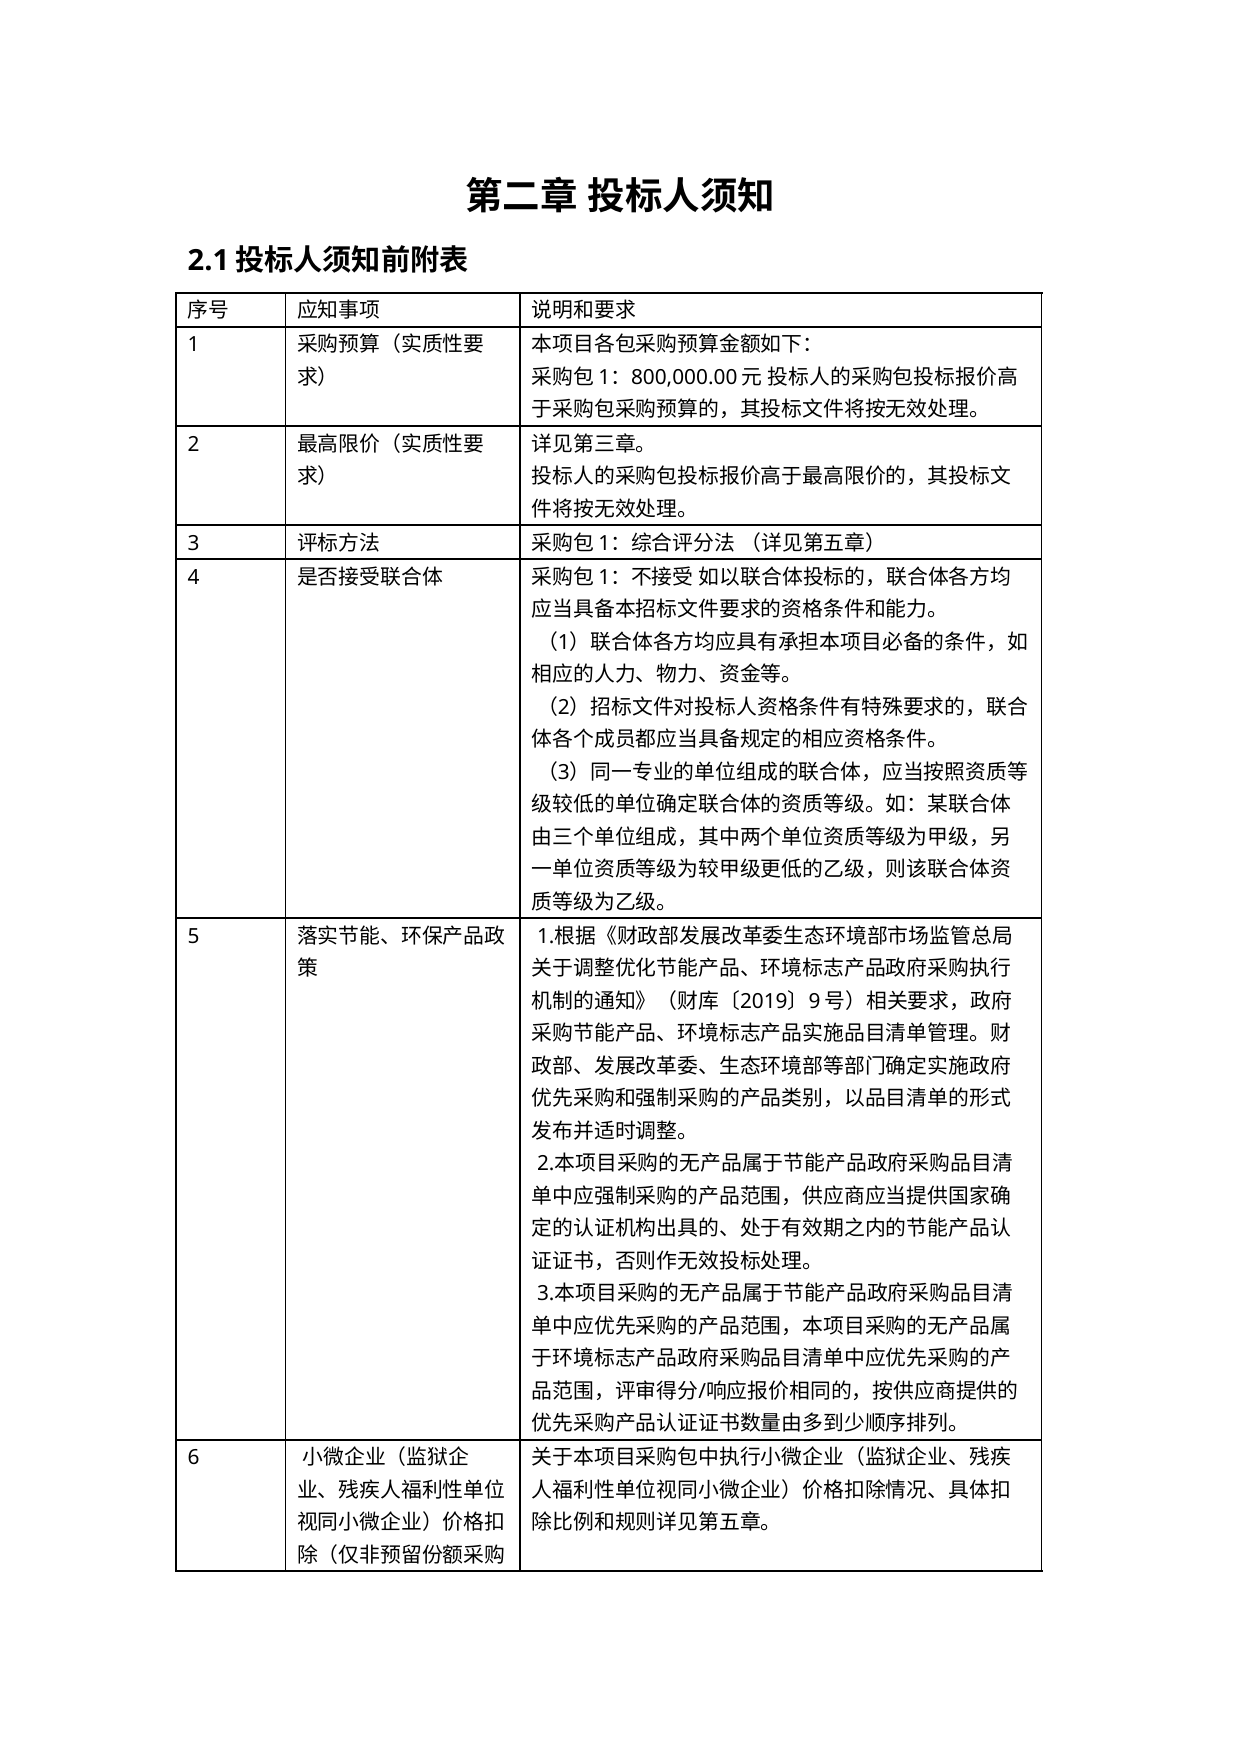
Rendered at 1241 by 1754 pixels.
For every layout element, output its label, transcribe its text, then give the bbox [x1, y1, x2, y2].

text 2.1投标人须知前附表 [187, 227, 1053, 292]
table_cell 是否接受联合体 [286, 560, 519, 917]
table_cell 采购包1：综合评分法 （详见第五章） [521, 526, 1041, 558]
table_cell 采购包1：不接受 如以联合体投标的，联合体各方均应当具备本招标文件要求的资格条件和能力。 （1）联合体各方均应具有承担本项目必备的条件，如相应的人力、物力、资金等。 （2）招标文件对投标人资格条件有特殊要求的，联合体各个成员都应当具备规定的相应资格条件。 （3）同一专业的单位组成的联合体，应当按照资质等级较低的单位确定联合体的资质等级。如：某联合体由三个单位组成，其中两个单位资质等级为甲级，另一单位资质等级为较甲级更低的乙级，则该联合体资质等级为乙级。 [521, 560, 1041, 917]
table_cell 2 [177, 427, 285, 524]
table_cell 最高限价（实质性要求） [286, 427, 519, 524]
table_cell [521, 1441, 1041, 1570]
table_cell 1.根据《财政部发展改革委生态环境部市场监管总局关于调整优化节能产品、环境标志产品政府采购执行机制的通知》（财库〔2019〕9号）相关要求，政府采购节能产品、环境标志产品实施品目清单管理。财政部、发展改革委、生态环境部等部门确定实施政府优先采购和强制采购的产品类别，以品目清单的形式发布并适时调整。 2.本项目采购的无产品属于节能产品政府采购品目清单中应强制采购的产品范围，供应商应当提供国家确定的认证机构出具的、处于有效期之内的节能产品认证证书，否则作无效投标处理。 3.本项目采购的无产品属于节能产品政府采购品目清单中应优先采购的产品范围，本项目采购的无产品属于环境标志产品政府采购品目清单中应优先采购的产品范围，评审得分/响应报价相同的，按供应商提供的优先采购产品认证证书数量由多到少顺序排列。 [521, 919, 1041, 1439]
table_cell 详见第三章。 投标人的采购包投标报价高于最高限价的，其投标文件将按无效处理。 [521, 427, 1041, 524]
table_cell 1 [177, 328, 285, 425]
table_cell 采购预算（实质性要求） [286, 328, 519, 425]
table_header 说明和要求 [521, 294, 1041, 326]
table_header 序号 [177, 294, 285, 326]
table_cell 评标方法 [286, 526, 519, 558]
table_header 应知事项 [286, 294, 519, 326]
table_cell 3 [177, 526, 285, 558]
table_cell 4 [177, 560, 285, 917]
text 第二章 投标人须知 [187, 162, 1053, 227]
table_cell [286, 1441, 519, 1570]
table_cell 本项目各包采购预算金额如下： 采购包1：800,000.00元 投标人的采购包投标报价高于采购包采购预算的，其投标文件将按无效处理。 [521, 328, 1041, 425]
table_cell 5 [177, 919, 285, 1439]
table_cell 落实节能、环保产品政策 [286, 919, 519, 1439]
table_cell 6 [177, 1441, 285, 1570]
